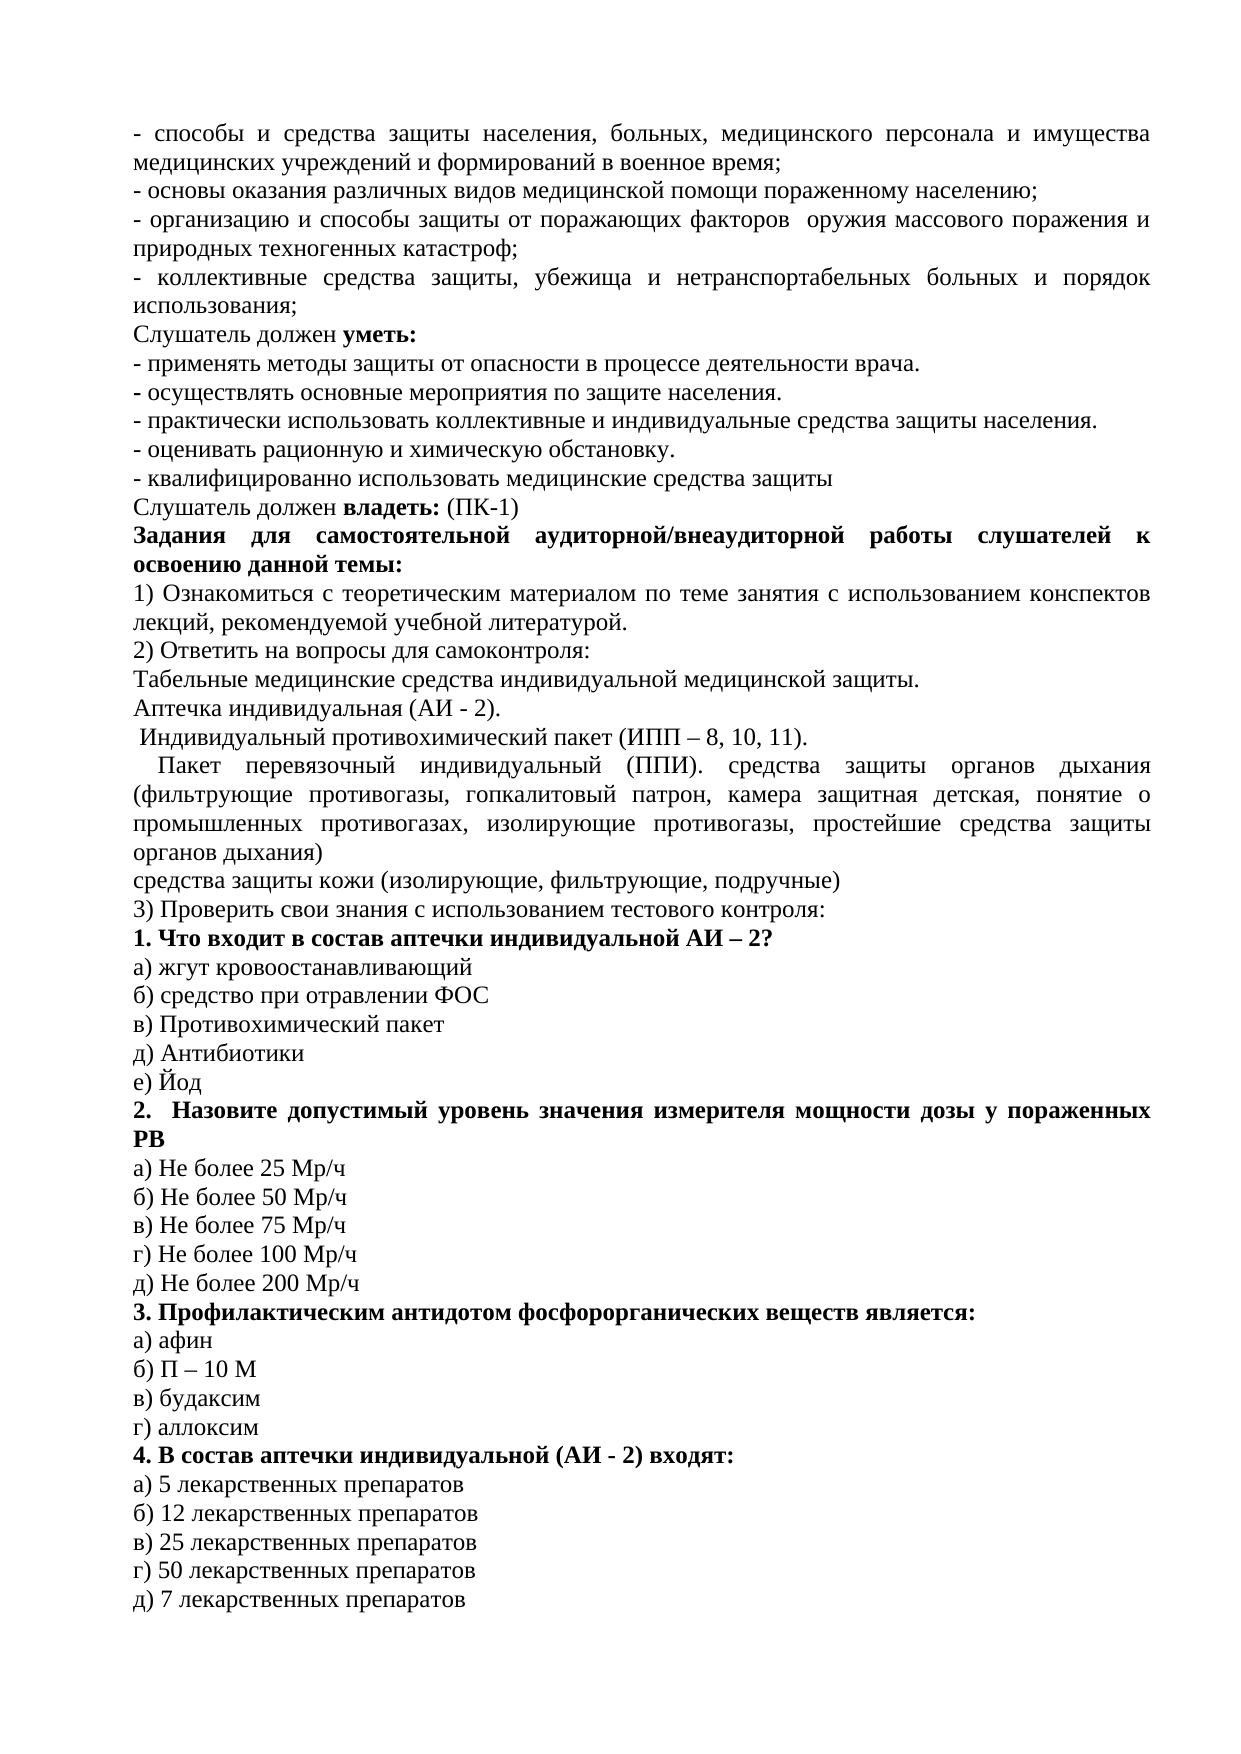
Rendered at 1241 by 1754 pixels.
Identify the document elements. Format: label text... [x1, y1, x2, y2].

text д) Антибиотики [133, 1038, 1152, 1067]
text 1. Что входит в состав аптечки индивидуальной АИ – 2? [118, 923, 1152, 952]
text в) будаксим [133, 1383, 1152, 1412]
text 2) Ответить на вопросы для самоконтроля: [133, 636, 1152, 664]
text б) средство при отравлении ФОС [133, 981, 1152, 1009]
text Слушатель должен владеть: (ПК-1) [133, 492, 1152, 521]
text в) 25 лекарственных препаратов [133, 1527, 1152, 1556]
text средства защиты кожи (изолирующие, фильтрующие, подручные) [133, 866, 1152, 894]
text 3) Проверить свои знания с использованием тестового контроля: [133, 894, 1152, 923]
text - основы оказания различных видов медицинской помощи пораженному населению; [133, 176, 1152, 204]
text а) Не более 25 Мр/ч [133, 1153, 1152, 1182]
text - практически использовать коллективные и индивидуальные средства защиты населения. [133, 406, 1152, 434]
text в) Противохимический пакет [133, 1009, 1152, 1038]
text д) Не более 200 Мр/ч [133, 1268, 1152, 1297]
text Табельные медицинские средства индивидуальной медицинской защиты. [133, 664, 1152, 693]
text г) аллоксим [133, 1412, 1152, 1441]
text е) Йод [133, 1067, 1152, 1096]
text 3. Профилактическим антидотом фосфорорганических веществ является: [133, 1297, 1152, 1326]
text б) 12 лекарственных препаратов [133, 1498, 1152, 1527]
text - организацию и способы защиты от поражающих факторов оружия массового поражения и природных техногенных катастроф; [133, 204, 1152, 262]
text - осуществлять основные мероприятия по защите населения. [133, 377, 1152, 406]
text - применять методы защиты от опасности в процессе деятельности врача. [133, 348, 1152, 377]
text а) афин [133, 1326, 1152, 1354]
text г) Не более 100 Мр/ч [133, 1239, 1152, 1268]
text - квалифицированно использовать медицинские средства защиты [133, 463, 1152, 492]
text г) 50 лекарственных препаратов [133, 1556, 1152, 1584]
text Аптечка индивидуальная (АИ - 2). [133, 693, 1152, 722]
text Задания для самостоятельной аудиторной/внеаудиторной работы слушателей к освоению данной темы: [133, 521, 1152, 578]
text б) Не более 50 Мр/ч [133, 1182, 1152, 1211]
text д) 7 лекарственных препаратов [133, 1584, 1152, 1613]
text Слушатель должен уметь: [133, 319, 1152, 348]
text 1) Ознакомиться с теоретическим материалом по теме занятия с использованием конспектов лекций, рекомендуемой учебной литературой. [133, 578, 1152, 636]
text а) жгут кровоостанавливающий [118, 952, 1152, 981]
text - коллективные средства защиты, убежища и нетранспортабельных больных и порядок использования; [133, 262, 1152, 319]
text 4. В состав аптечки индивидуальной (АИ - 2) входят: [133, 1441, 1152, 1469]
text - способы и средства защиты населения, больных, медицинского персонала и имущества медицинских учреждений и формирований в военное время; [133, 118, 1152, 176]
text в) Не более 75 Мр/ч [133, 1211, 1152, 1239]
text Индивидуальный противохимический пакет (ИПП – 8, 10, 11). [133, 722, 1152, 751]
text б) П – 10 М [133, 1354, 1152, 1383]
text а) 5 лекарственных препаратов [133, 1469, 1152, 1498]
text Пакет перевязочный индивидуальный (ППИ). средства защиты органов дыхания (фильтрующие противогазы, гопкалитовый патрон, камера защитная детская, понятие о промышленных противогазах, изолирующие противогазы, простейшие средства защиты органов дыхания) [133, 751, 1152, 866]
text 2. Назовите допустимый уровень значения измерителя мощности дозы у пораженных РВ [133, 1096, 1152, 1153]
text - оценивать рационную и химическую обстановку. [133, 434, 1152, 463]
